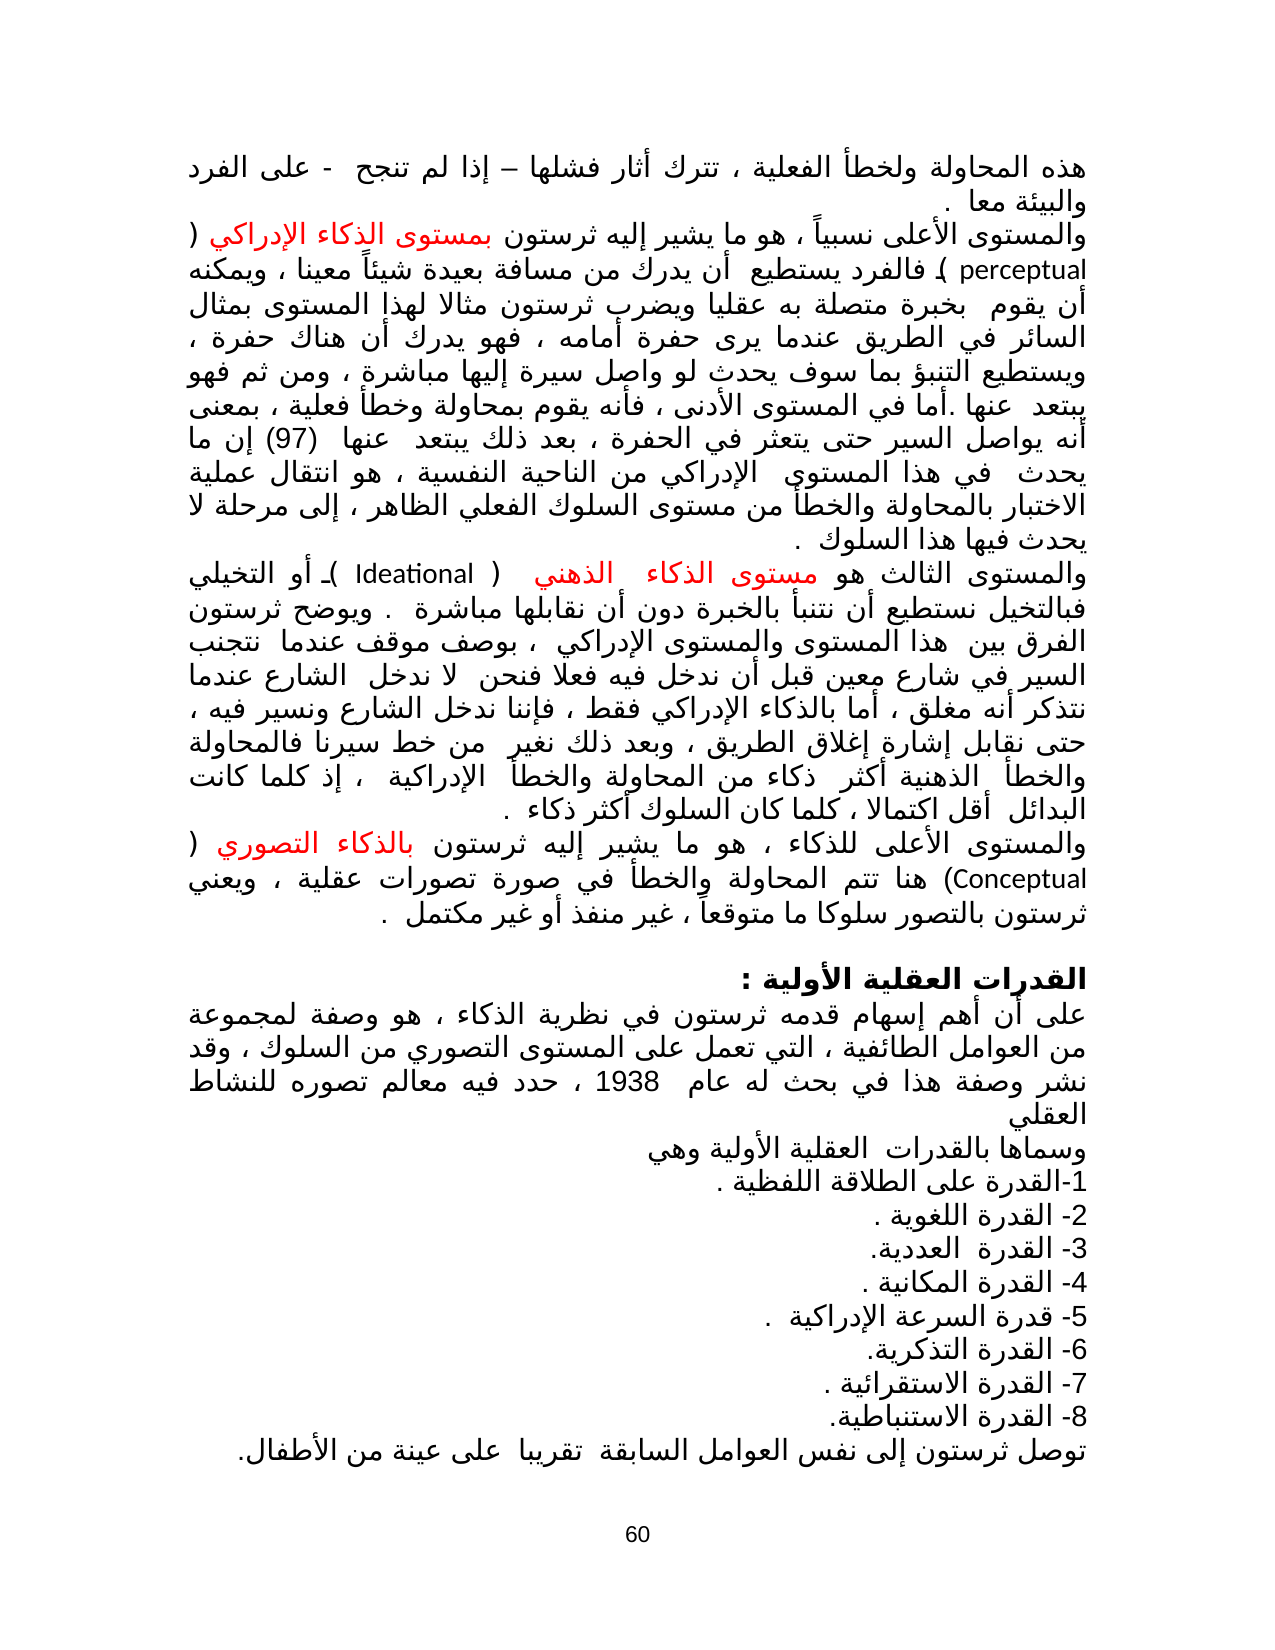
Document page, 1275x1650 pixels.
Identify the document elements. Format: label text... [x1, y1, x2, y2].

text القدرات العقلية الأولية : [187, 963, 1087, 997]
text والمستوى الأعلى نسبياً ، هو ما يشير إليه ثرستون بمستوى الذكاء الإدراكي (perceptual ) فالفرد يستطيع أن يدرك من مسافة بعيدة شيئاً معينا ، ويمكنه أن يقوم بخبرة متصلة به عقليا ويضرب ثرستون مثالا لهذا المستوى بمثال السائر في الطريق عندما يرى حفرة أمامه ، فهو يدرك أن هناك حفرة ، ويستطيع التنبؤ بما سوف يحدث لو واصل سيرة إليها مباشرة ، ومن ثم فهو يبتعد عنها .أما في المستوى الأدنى ، فأنه يقوم بمحاولة وخطأ فعلية ، بمعنى أنه يواصل السير حتى يتعثر في الحفرة ، بعد ذلك يبتعد عنها (97) إن ما يحدث في هذا المستوى الإدراكي من الناحية النفسية ، هو انتقال عملية الاختبار بالمحاولة والخطأ من مستوى السلوك الفعلي الظاهر ، إلى مرحلة لا يحدث فيها هذا السلوك . [187, 217, 1087, 555]
text على أن أهم إسهام قدمه ثرستون في نظرية الذكاء ، هو وصفة لمجموعة من العوامل الطائفية ، التي تعمل على المستوى التصوري من السلوك ، وقد نشر وصفة هذا في بحث له عام 1938 ، حدد فيه معالم تصوره للنشاط العقلي [187, 997, 1087, 1131]
text والمستوى الأعلى للذكاء ، هو ما يشير إليه ثرستون بالذكاء التصوري (Conceptual) هنا تتم المحاولة والخطأ في صورة تصورات عقلية ، ويعني ثرستون بالتصور سلوكا ما متوقعاً ، غير منفذ أو غير مكتمل . [187, 826, 1087, 929]
text 7- القدرة الاستقرائية . [187, 1366, 1087, 1399]
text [187, 150, 1087, 217]
text والمستوى الثالث هو مستوى الذكاء الذهني ( Ideational ) أو التخيلي فبالتخيل نستطيع أن نتنبأ بالخبرة دون أن نقابلها مباشرة . ويوضح ثرستون الفرق بين هذا المستوى والمستوى الإدراكي ، بوصف موقف عندما نتجنب السير في شارع معين قبل أن ندخل فيه فعلا فنحن لا ندخل الشارع عندما نتذكر أنه مغلق ، أما بالذكاء الإدراكي فقط ، فإننا ندخل الشارع ونسير فيه ، حتى نقابل إشارة إغلاق الطريق ، وبعد ذلك نغير من خط سيرنا فالمحاولة والخطأ الذهنية أكثر ذكاء من المحاولة والخطأ الإدراكية ، إذ كلما كانت البدائل أقل اكتمالا ، كلما كان السلوك أكثر ذكاء . [187, 555, 1087, 826]
text 4- القدرة المكانية . [187, 1265, 1087, 1298]
text 5- قدرة السرعة الإدراكية . [187, 1298, 1087, 1332]
text توصل ثرستون إلى نفس العوامل السابقة تقريبا على عينة من الأطفال. [187, 1433, 1087, 1466]
text 8- القدرة الاستنباطية. [187, 1399, 1087, 1433]
text 2- القدرة اللغوية . [187, 1198, 1087, 1231]
text 6- القدرة التذكرية. [187, 1332, 1087, 1366]
text 1-القدرة على الطلاقة اللفظية . [187, 1164, 1087, 1198]
text وسماها بالقدرات العقلية الأولية وهي [187, 1131, 1087, 1164]
text 3- القدرة العددية. [187, 1231, 1087, 1265]
